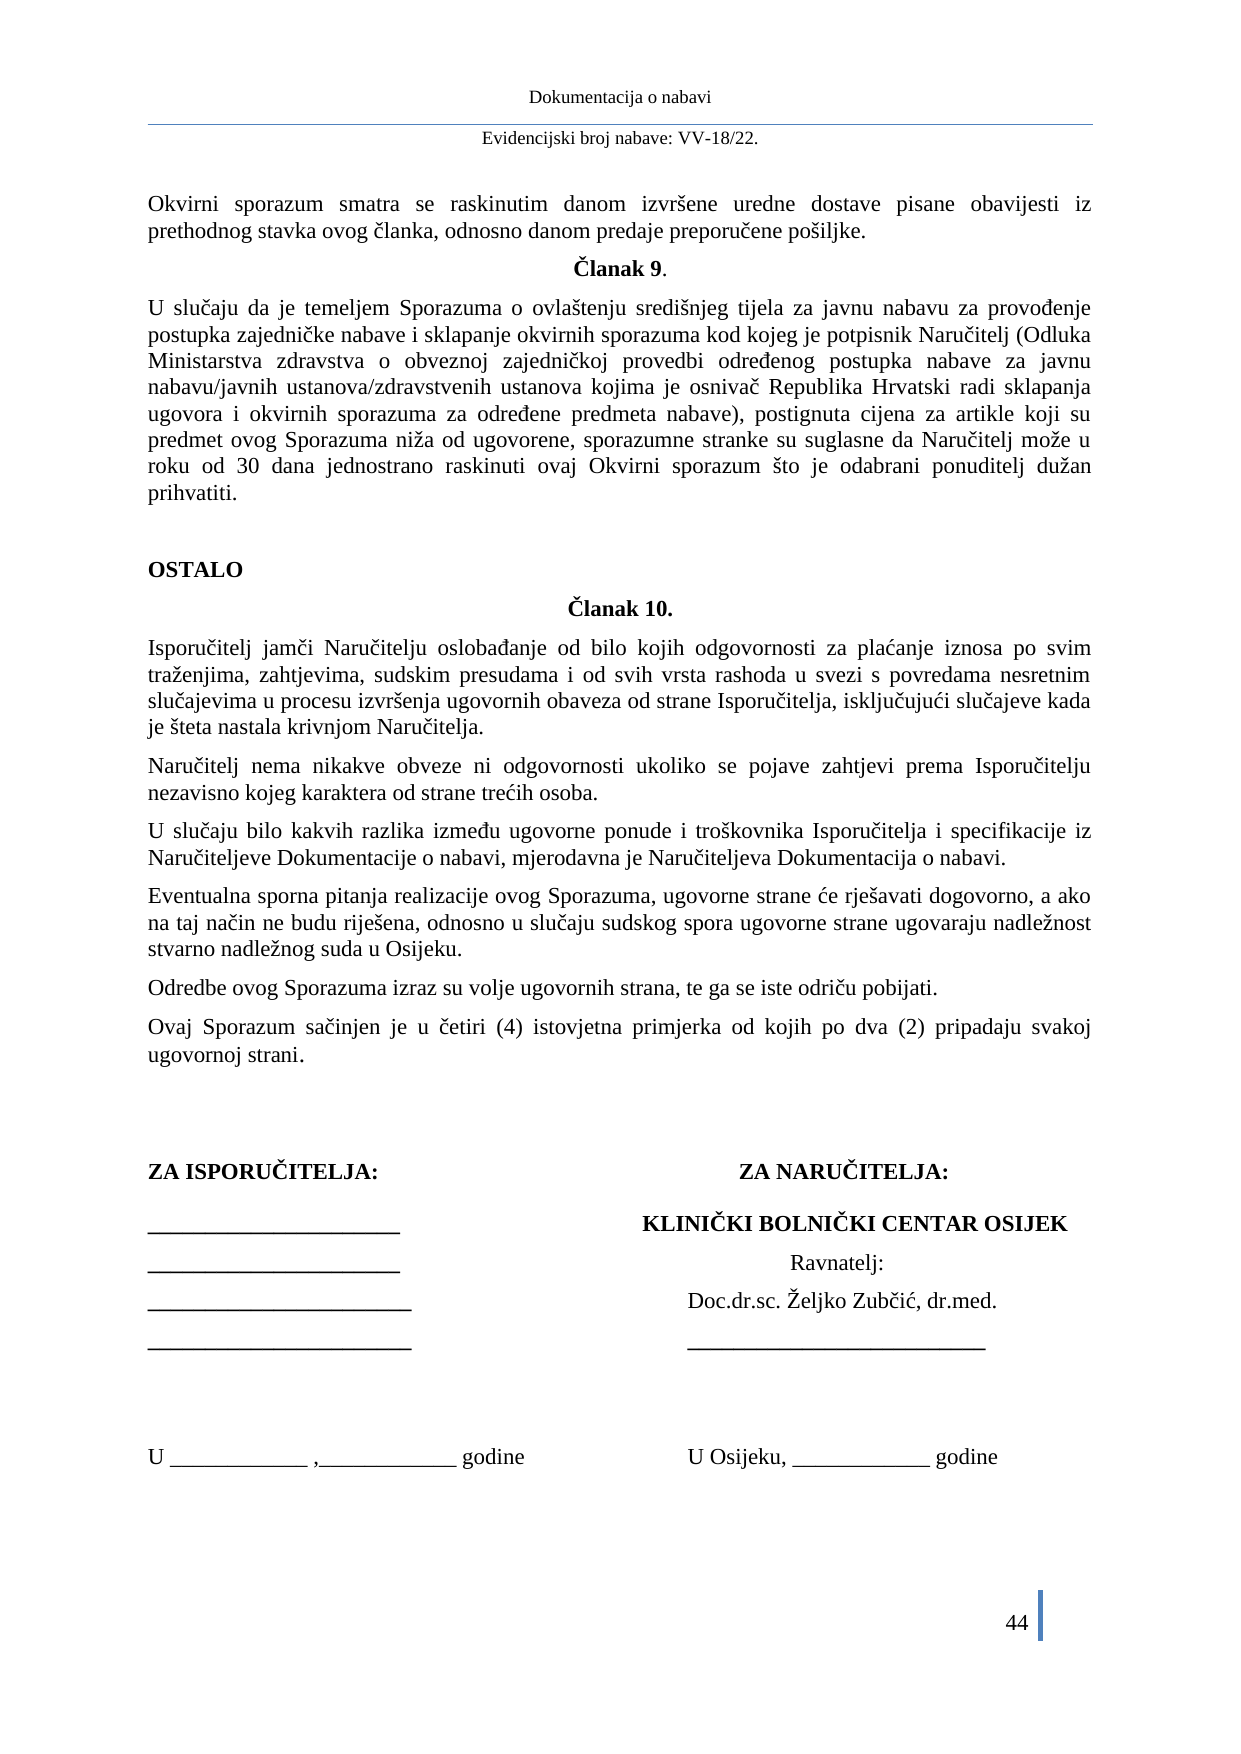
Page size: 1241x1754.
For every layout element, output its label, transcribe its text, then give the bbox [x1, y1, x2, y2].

text Eventualna sporna pitanja realizacije ovog Sporazuma, ugovorne strane će rješavati dogovorno, a ako na taj način ne budu riješena, odnosno u slučaju sudskog spora ugovorne strane ugovaraju nadležnost stvarno nadležnog suda u Osijeku. [148, 883, 1093, 962]
text U ____________ ,____________ godine U Osijeku, ____________ godine [148, 1443, 1093, 1469]
text Isporučitelj jamči Naručitelju oslobađanje od bilo kojih odgovornosti za plaćanje iznosa po svim traženjima, zahtjevima, sudskim presudama i od svih vrsta rashoda u svezi s povredama nesretnim slučajevima u procesu izvršenja ugovornih obaveza od strane Isporučitelja, isključujući slučajeve kada je šteta nastala krivnjom Naručitelja. [148, 634, 1093, 740]
text Odredbe ovog Sporazuma izraz su volje ugovornih strana, te ga se iste odriču pobijati. [148, 974, 1093, 1001]
text ______________________ KLINIČKI BOLNIČKI CENTAR OSIJEK [148, 1210, 1093, 1236]
text U slučaju bilo kakvih razlika između ugovorne ponude i troškovnika Isporučitelja i specifikacije iz Naručiteljeve Dokumentacije o nabavi, mjerodavna je Naručiteljeva Dokumentacija o nabavi. [148, 817, 1093, 870]
text _______________________ __________________________ [148, 1326, 1093, 1353]
text _______________________ Doc.dr.sc. Željko Zubčić, dr.med. [148, 1287, 1093, 1314]
text Ovaj Sporazum sačinjen je u četiri (4) istovjetna primjerka od kojih po dva (2) pripadaju svakoj ugovornoj strani. [148, 1013, 1093, 1068]
text ______________________ Ravnatelj: [148, 1248, 1093, 1275]
text Naručitelj nema nikakve obveze ni odgovornosti ukoliko se pojave zahtjevi prema Isporučitelju nezavisno kojeg karaktera od strane trećih osoba. [148, 752, 1093, 805]
text Članak 9. [148, 256, 1093, 282]
text U slučaju da je temeljem Sporazuma o ovlaštenju središnjeg tijela za javnu nabavu za provođenje postupka zajedničke nabave i sklapanje okvirnih sporazuma kod kojeg je potpisnik Naručitelj (Odluka Ministarstva zdravstva o obveznoj zajedničkoj provedbi određenog postupka nabave za javnu nabavu/javnih ustanova/zdravstvenih ustanova kojima je osnivač Republika Hrvatski radi sklapanja ugovora i okvirnih sporazuma za određene predmeta nabave), postignuta cijena za artikle koji su predmet ovog Sporazuma niža od ugovorene, sporazumne stranke su suglasne da Naručitelj može u roku od 30 dana jednostrano raskinuti ovaj Okvirni sporazum što je odabrani ponuditelj dužan prihvatiti. [148, 294, 1093, 505]
text Okvirni sporazum smatra se raskinutim danom izvršene uredne dostave pisane obavijesti iz prethodnog stavka ovog članka, odnosno danom predaje preporučene pošiljke. [148, 190, 1093, 243]
text Članak 10. [148, 595, 1093, 622]
text OSTALO [148, 557, 1093, 583]
text ZA ISPORUČITELJA: ZA NARUČITELJA: [148, 1158, 1093, 1185]
